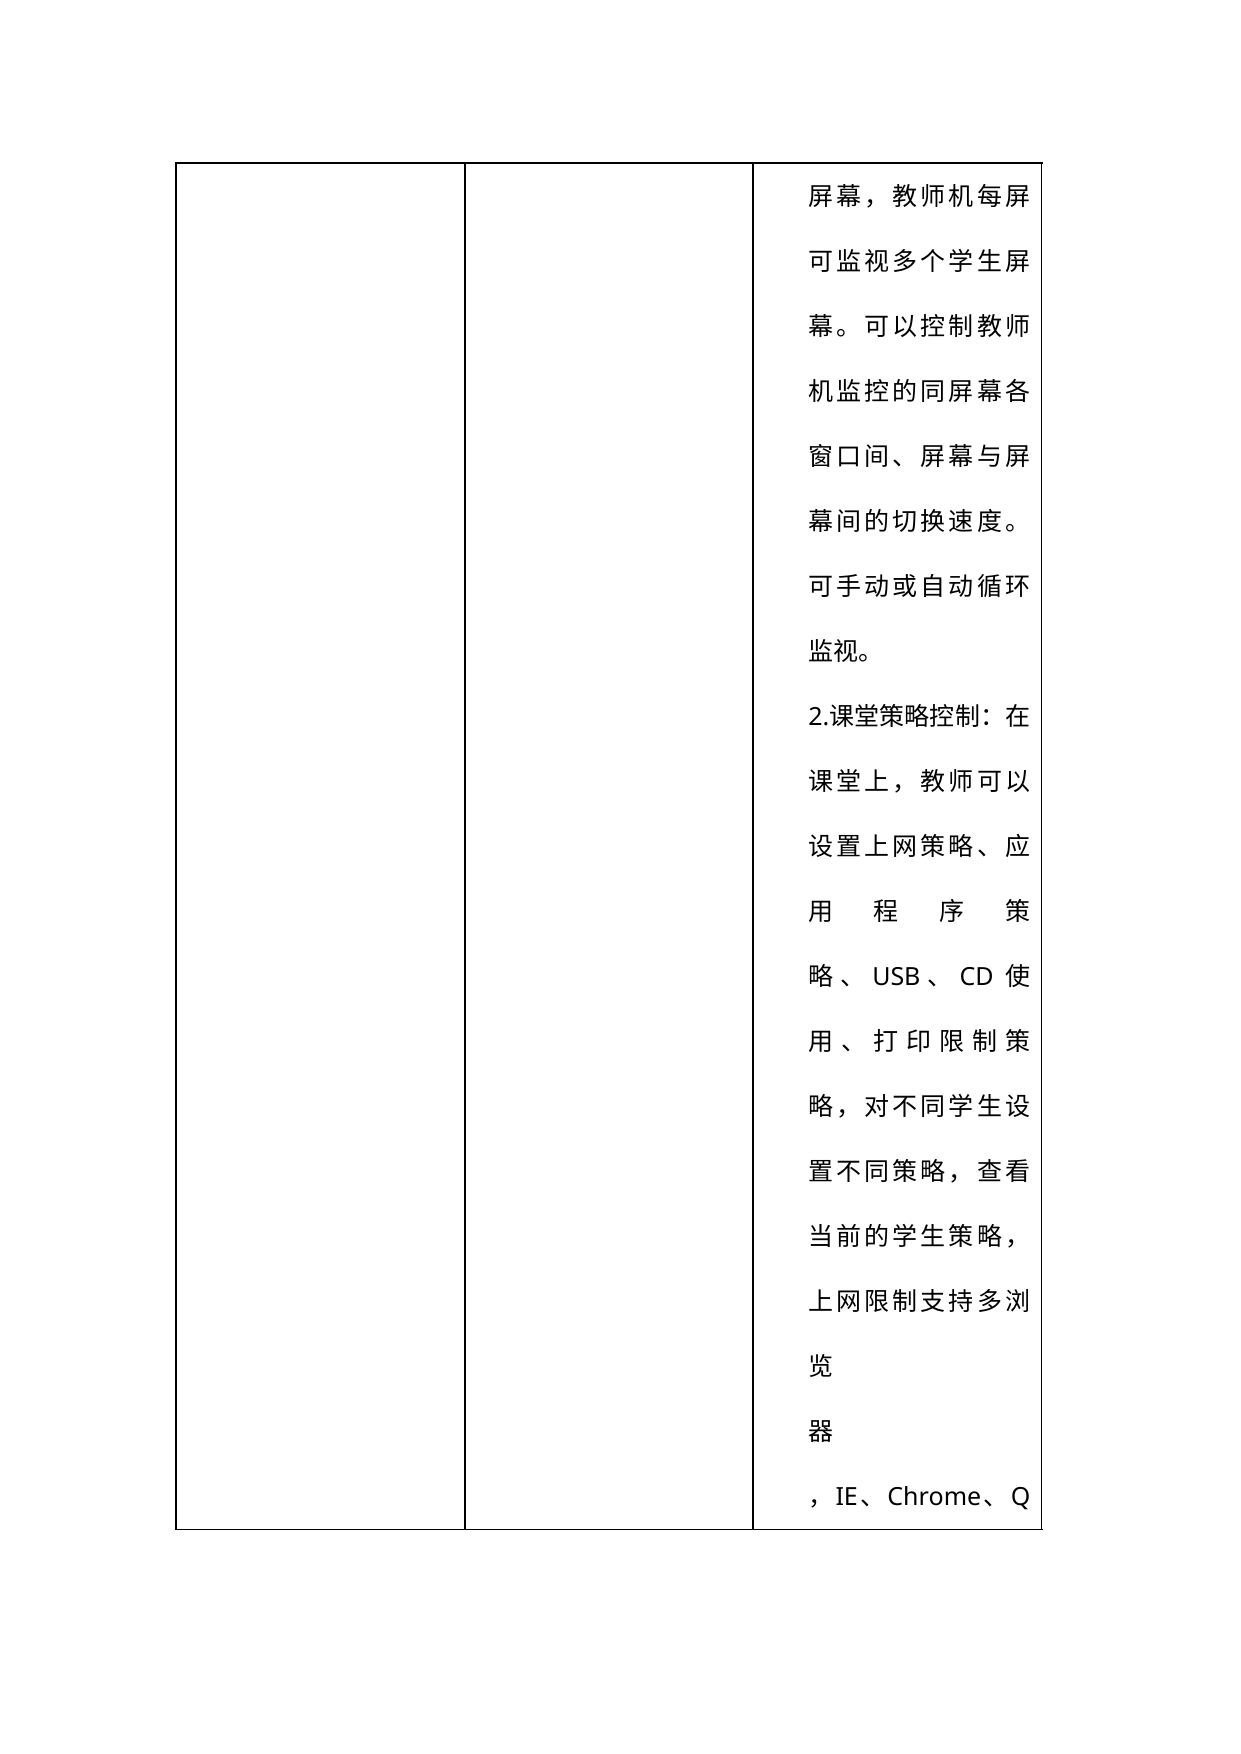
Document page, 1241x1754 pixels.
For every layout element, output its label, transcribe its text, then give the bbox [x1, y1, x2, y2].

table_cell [754, 164, 1041, 1528]
table_cell 5 [177, 164, 464, 1528]
table_cell [466, 164, 752, 1528]
